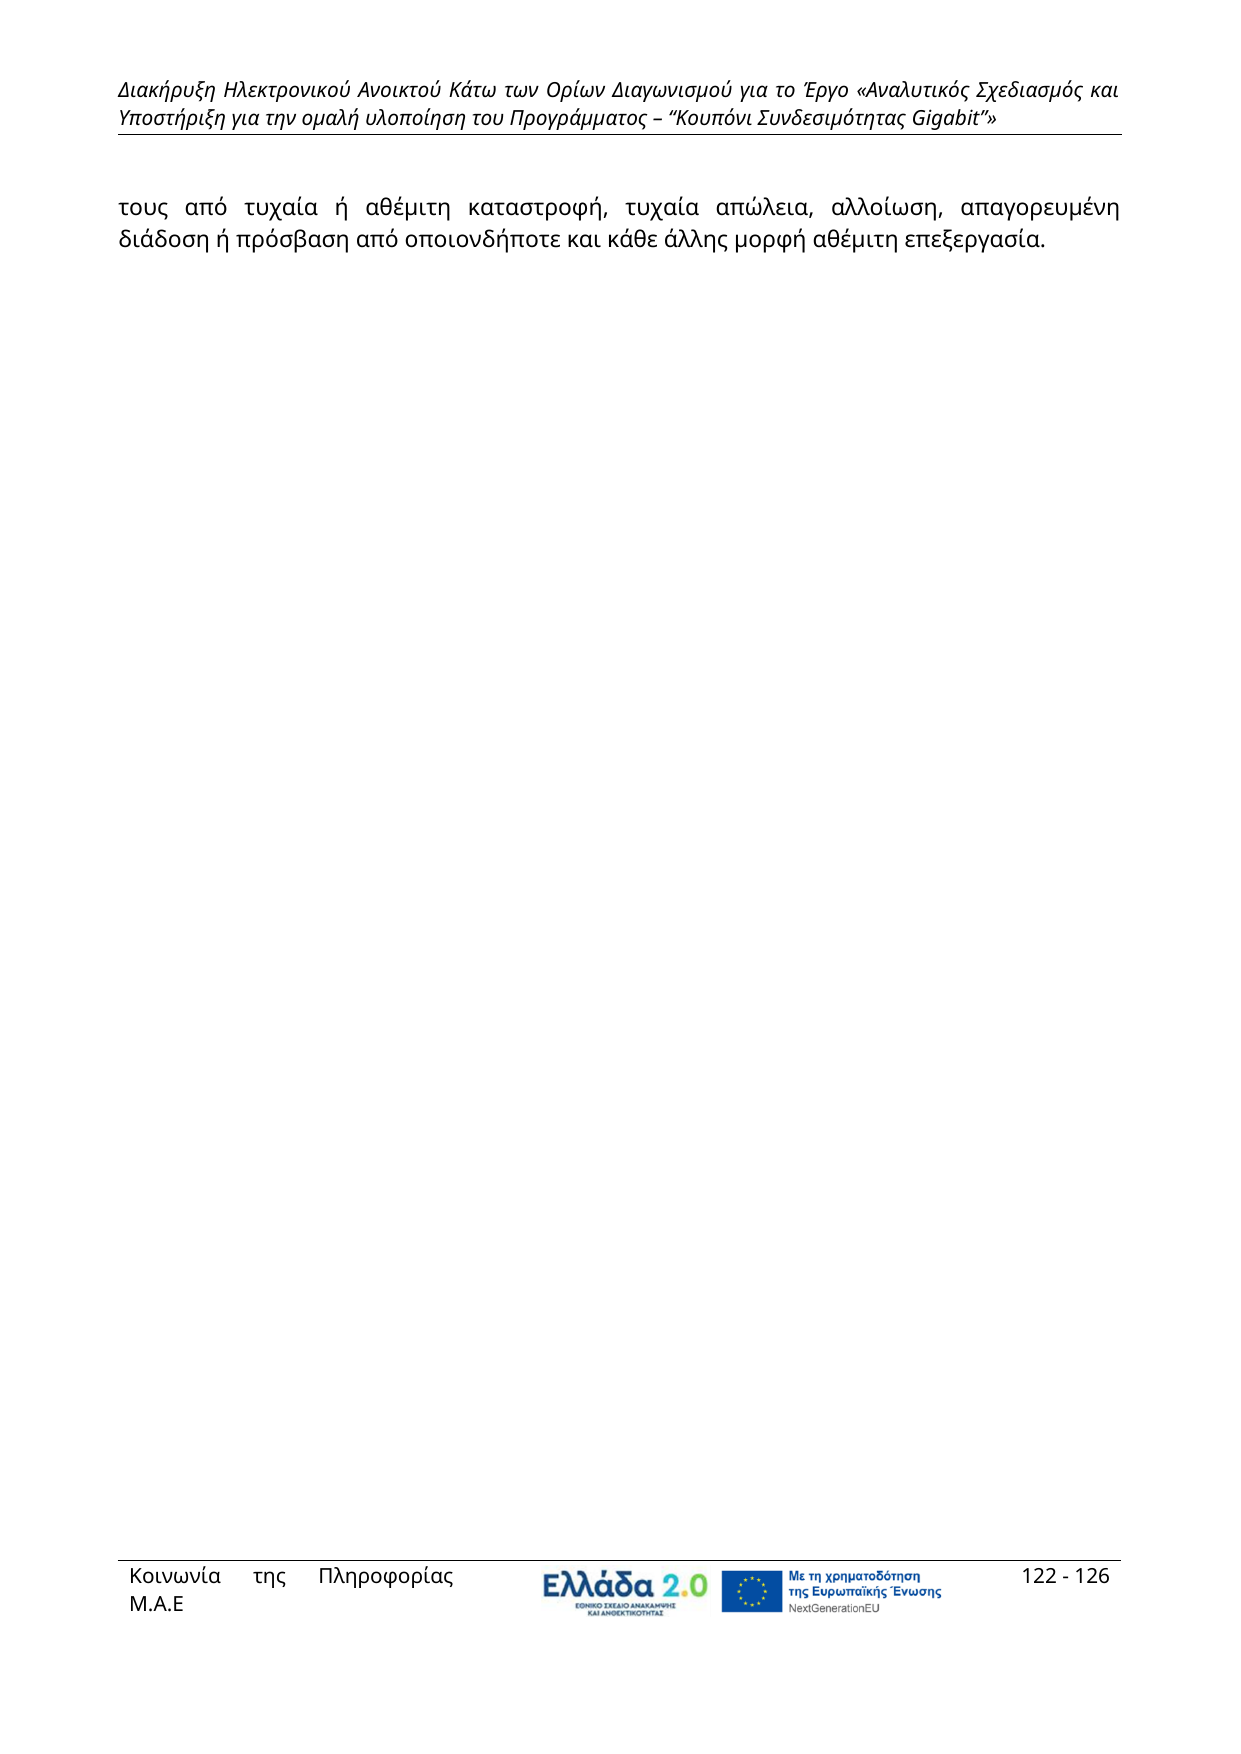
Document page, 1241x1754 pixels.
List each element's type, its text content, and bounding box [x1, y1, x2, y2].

picture [541, 1565, 948, 1617]
